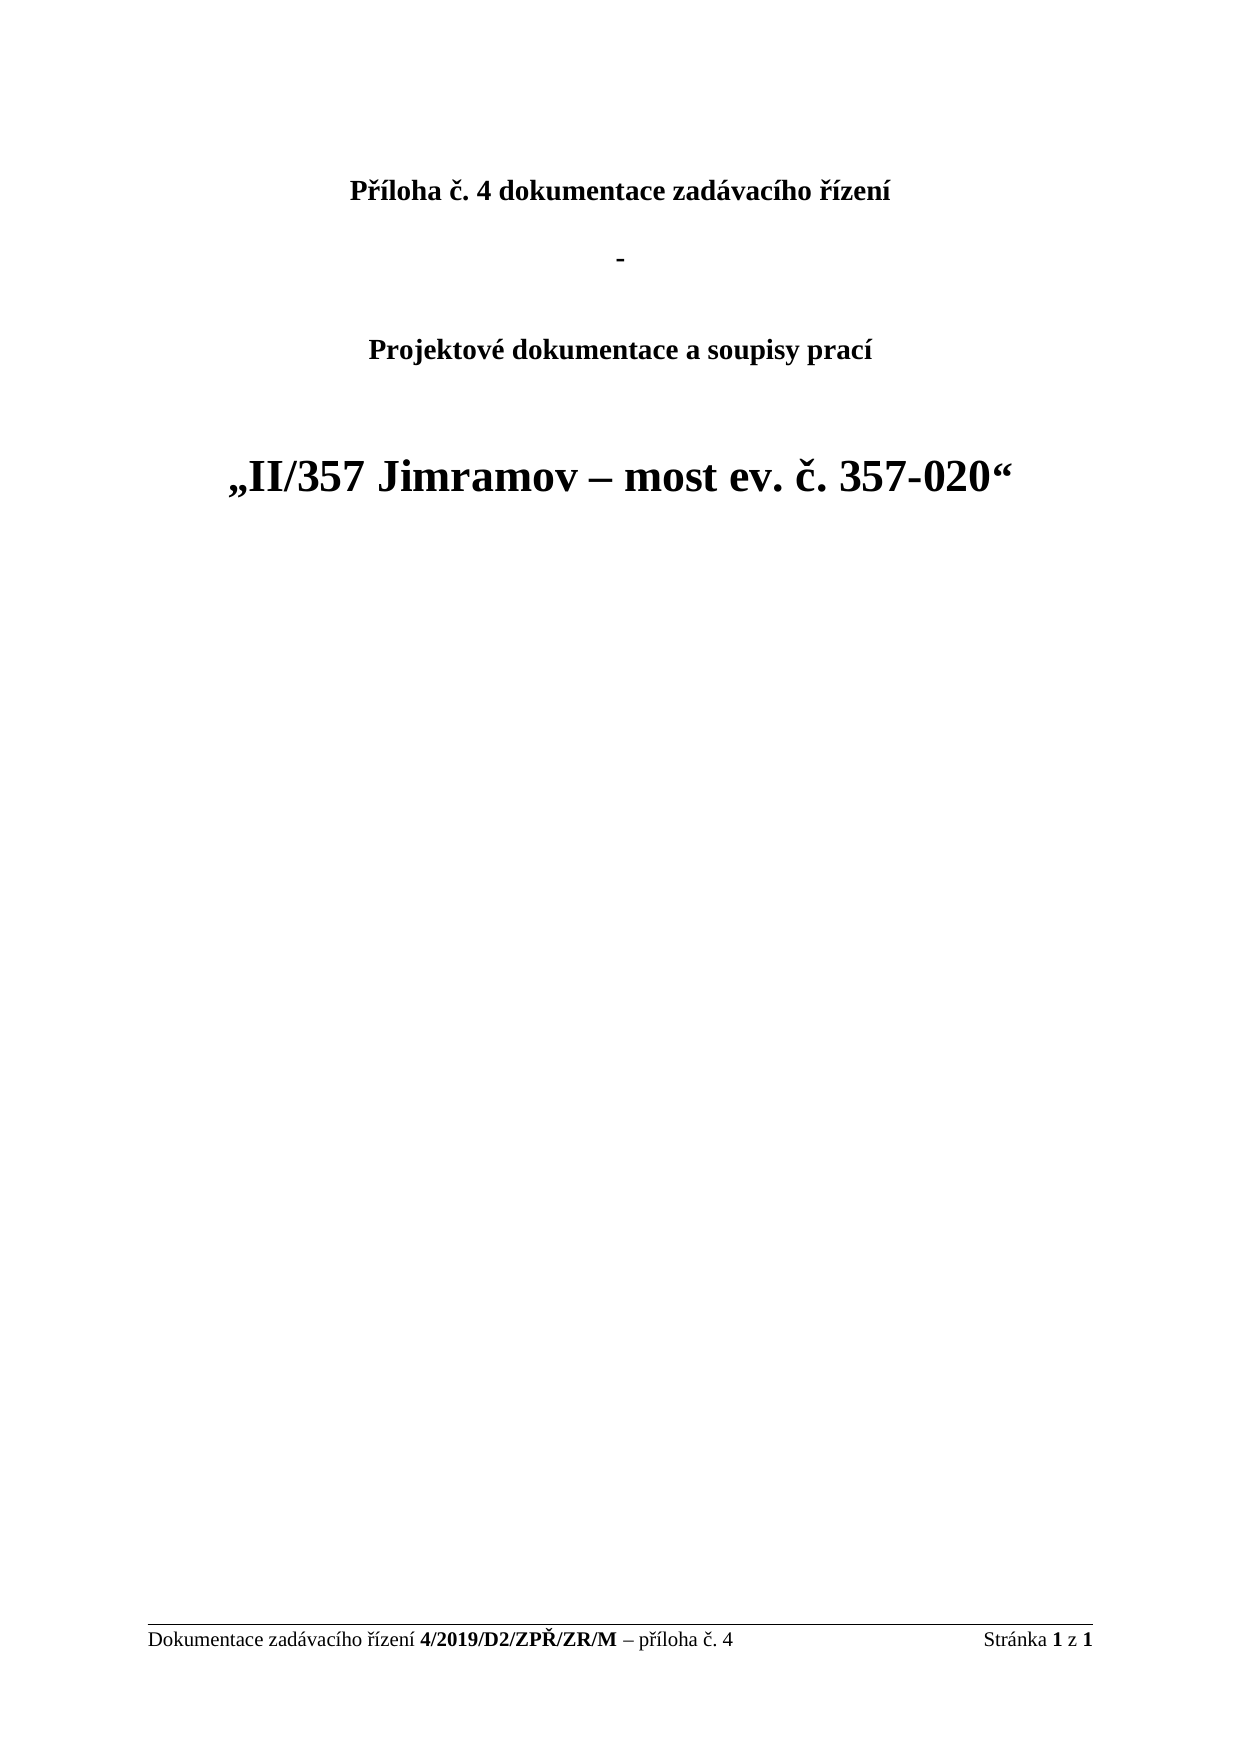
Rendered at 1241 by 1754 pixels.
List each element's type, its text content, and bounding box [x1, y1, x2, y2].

text „II/357 Jimramov – most ev. č. 357-020“ [148, 449, 1093, 502]
text Projektové dokumentace a soupisy prací [148, 332, 1093, 365]
text Příloha č. 4 dokumentace zadávacího řízení [148, 173, 1093, 206]
text - [148, 240, 1093, 273]
